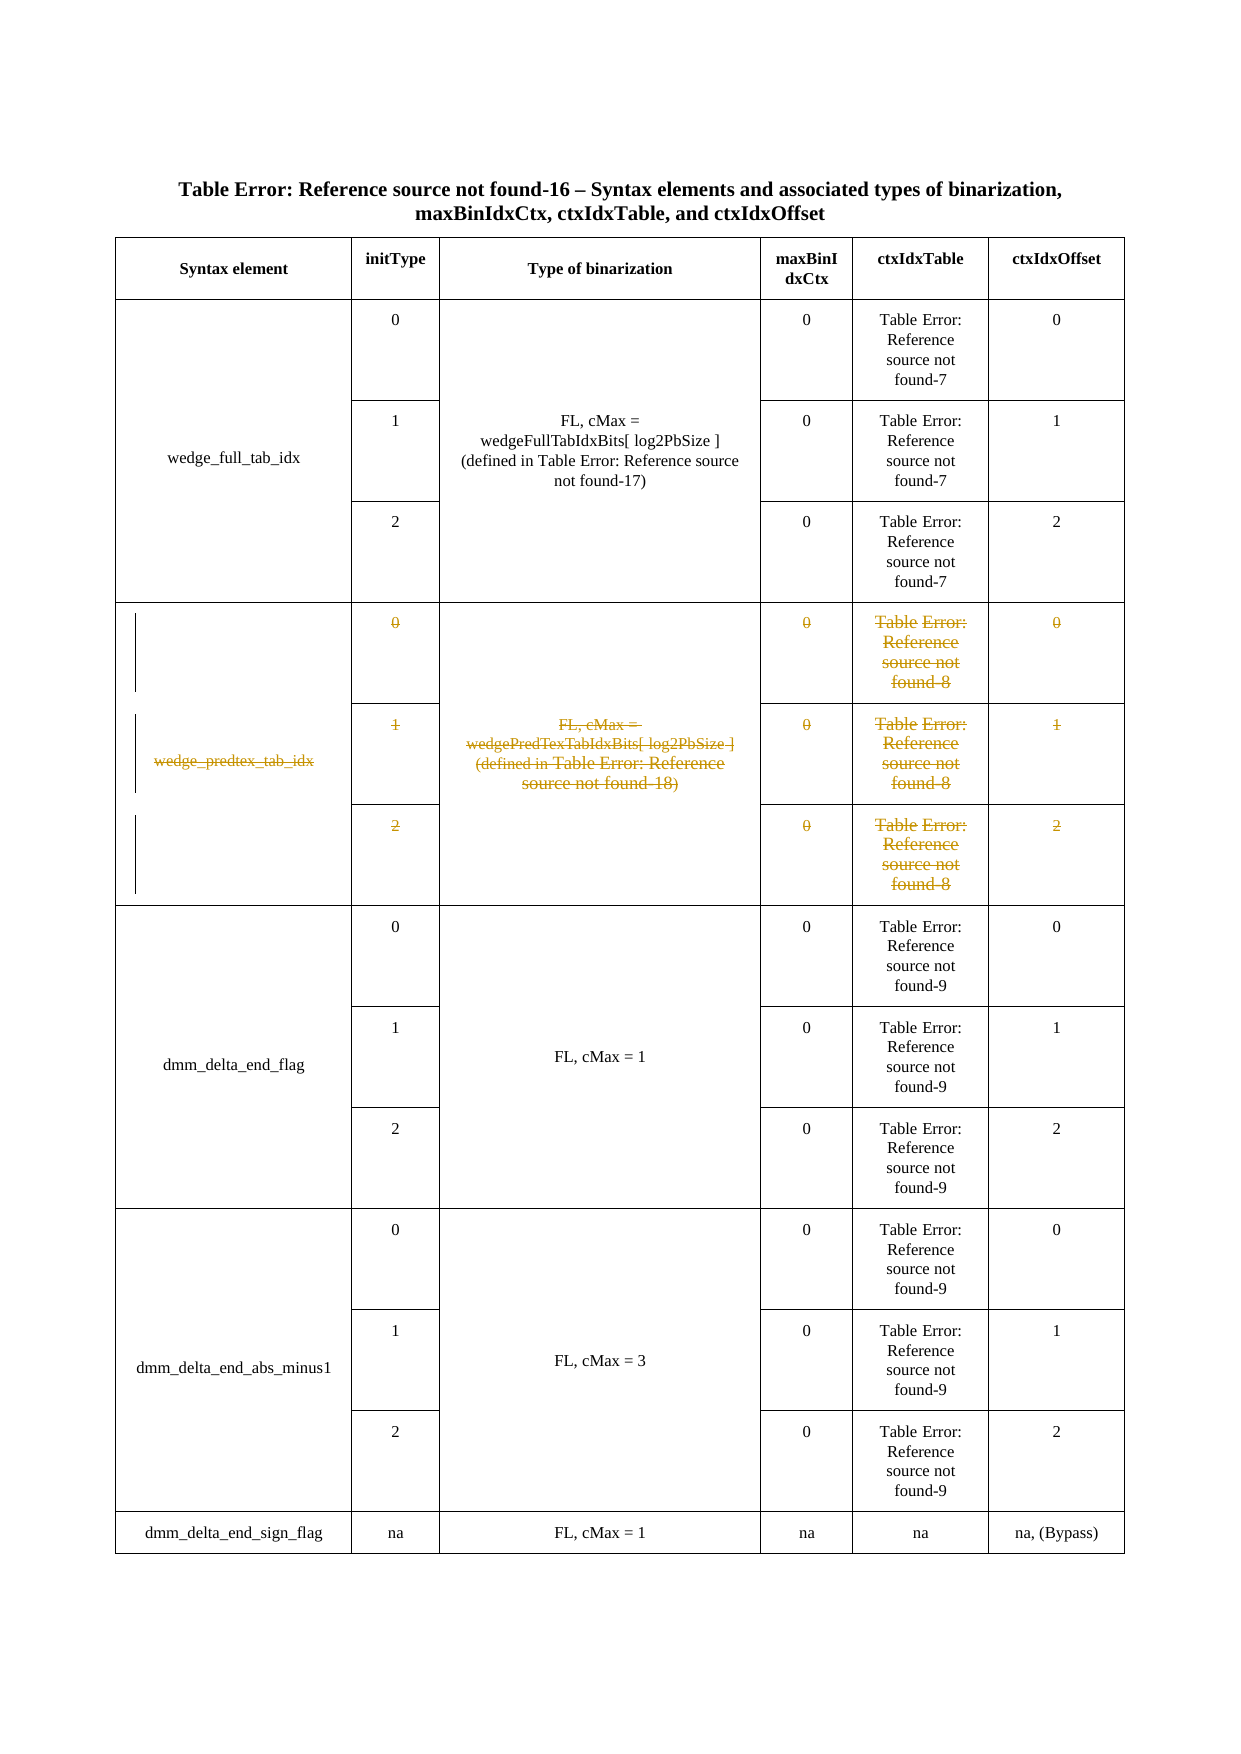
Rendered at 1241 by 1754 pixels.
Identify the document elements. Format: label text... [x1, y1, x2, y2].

table_cell na [853, 1512, 988, 1553]
table_cell 0 [761, 1209, 852, 1309]
table_cell 2 [989, 502, 1124, 602]
table_cell [989, 805, 1124, 905]
table_cell 1 [352, 401, 439, 501]
table_cell [989, 603, 1124, 703]
table_cell FL, cMax = 1 [440, 906, 760, 1208]
table_cell 0 [761, 1007, 852, 1107]
table_cell [853, 502, 988, 602]
table_cell FL, cMax = 1 [440, 1512, 760, 1553]
table_cell [116, 603, 351, 905]
table_cell 0 [352, 300, 439, 399]
table_cell [853, 805, 988, 905]
table_header maxBinIdxCtx [761, 238, 852, 298]
table_cell 0 [989, 300, 1124, 399]
table_cell [989, 704, 1124, 804]
table_cell [352, 805, 439, 905]
table_cell dmm_delta_end_abs_minus1 [116, 1209, 351, 1511]
table_cell 0 [761, 401, 852, 501]
table_cell [853, 704, 988, 804]
table_cell dmm_delta_end_sign_flag [116, 1512, 351, 1553]
table_cell 1 [352, 1310, 439, 1410]
table_cell wedge_full_tab_idx [116, 300, 351, 602]
table_cell [761, 805, 852, 905]
table_cell 2 [352, 1108, 439, 1208]
table_header ctxIdxTable [853, 238, 988, 298]
table_cell [761, 603, 852, 703]
table_cell 2 [989, 1411, 1124, 1511]
table_cell na, (Bypass) [989, 1512, 1124, 1553]
table_cell 0 [352, 906, 439, 1006]
table_cell na [761, 1512, 852, 1553]
table_cell 0 [761, 1310, 852, 1410]
table_header initType [352, 238, 439, 298]
table_cell [853, 401, 988, 501]
table_cell 0 [761, 1411, 852, 1511]
table_cell dmm_delta_end_flag [116, 906, 351, 1208]
table_cell 0 [989, 1209, 1124, 1309]
table_cell 0 [761, 1108, 852, 1208]
table_cell [352, 603, 439, 703]
table_cell 2 [352, 502, 439, 602]
table_cell 1 [989, 1310, 1124, 1410]
table_cell [853, 1411, 988, 1511]
table_cell [853, 1108, 988, 1208]
table_cell [352, 704, 439, 804]
table_cell [853, 1310, 988, 1410]
table_cell [440, 603, 760, 905]
table_cell [853, 1007, 988, 1107]
table_cell [853, 1209, 988, 1309]
table_cell 0 [761, 502, 852, 602]
table_header ctxIdxOffset [989, 238, 1124, 298]
table_cell 2 [989, 1108, 1124, 1208]
table_cell 2 [352, 1411, 439, 1511]
table_cell na [352, 1512, 439, 1553]
table_cell 1 [989, 401, 1124, 501]
table_cell 1 [989, 1007, 1124, 1107]
table_cell [761, 704, 852, 804]
table_cell 0 [761, 300, 852, 399]
table_cell 0 [761, 906, 852, 1006]
table_header Type of binarization [440, 238, 760, 298]
table_cell [853, 300, 988, 399]
table_header Syntax element [116, 238, 351, 298]
table_cell [853, 603, 988, 703]
table_cell FL, cMax = 3 [440, 1209, 760, 1511]
table_cell 0 [989, 906, 1124, 1006]
table_cell [853, 906, 988, 1006]
table_cell 1 [352, 1007, 439, 1107]
table_cell 0 [352, 1209, 439, 1309]
